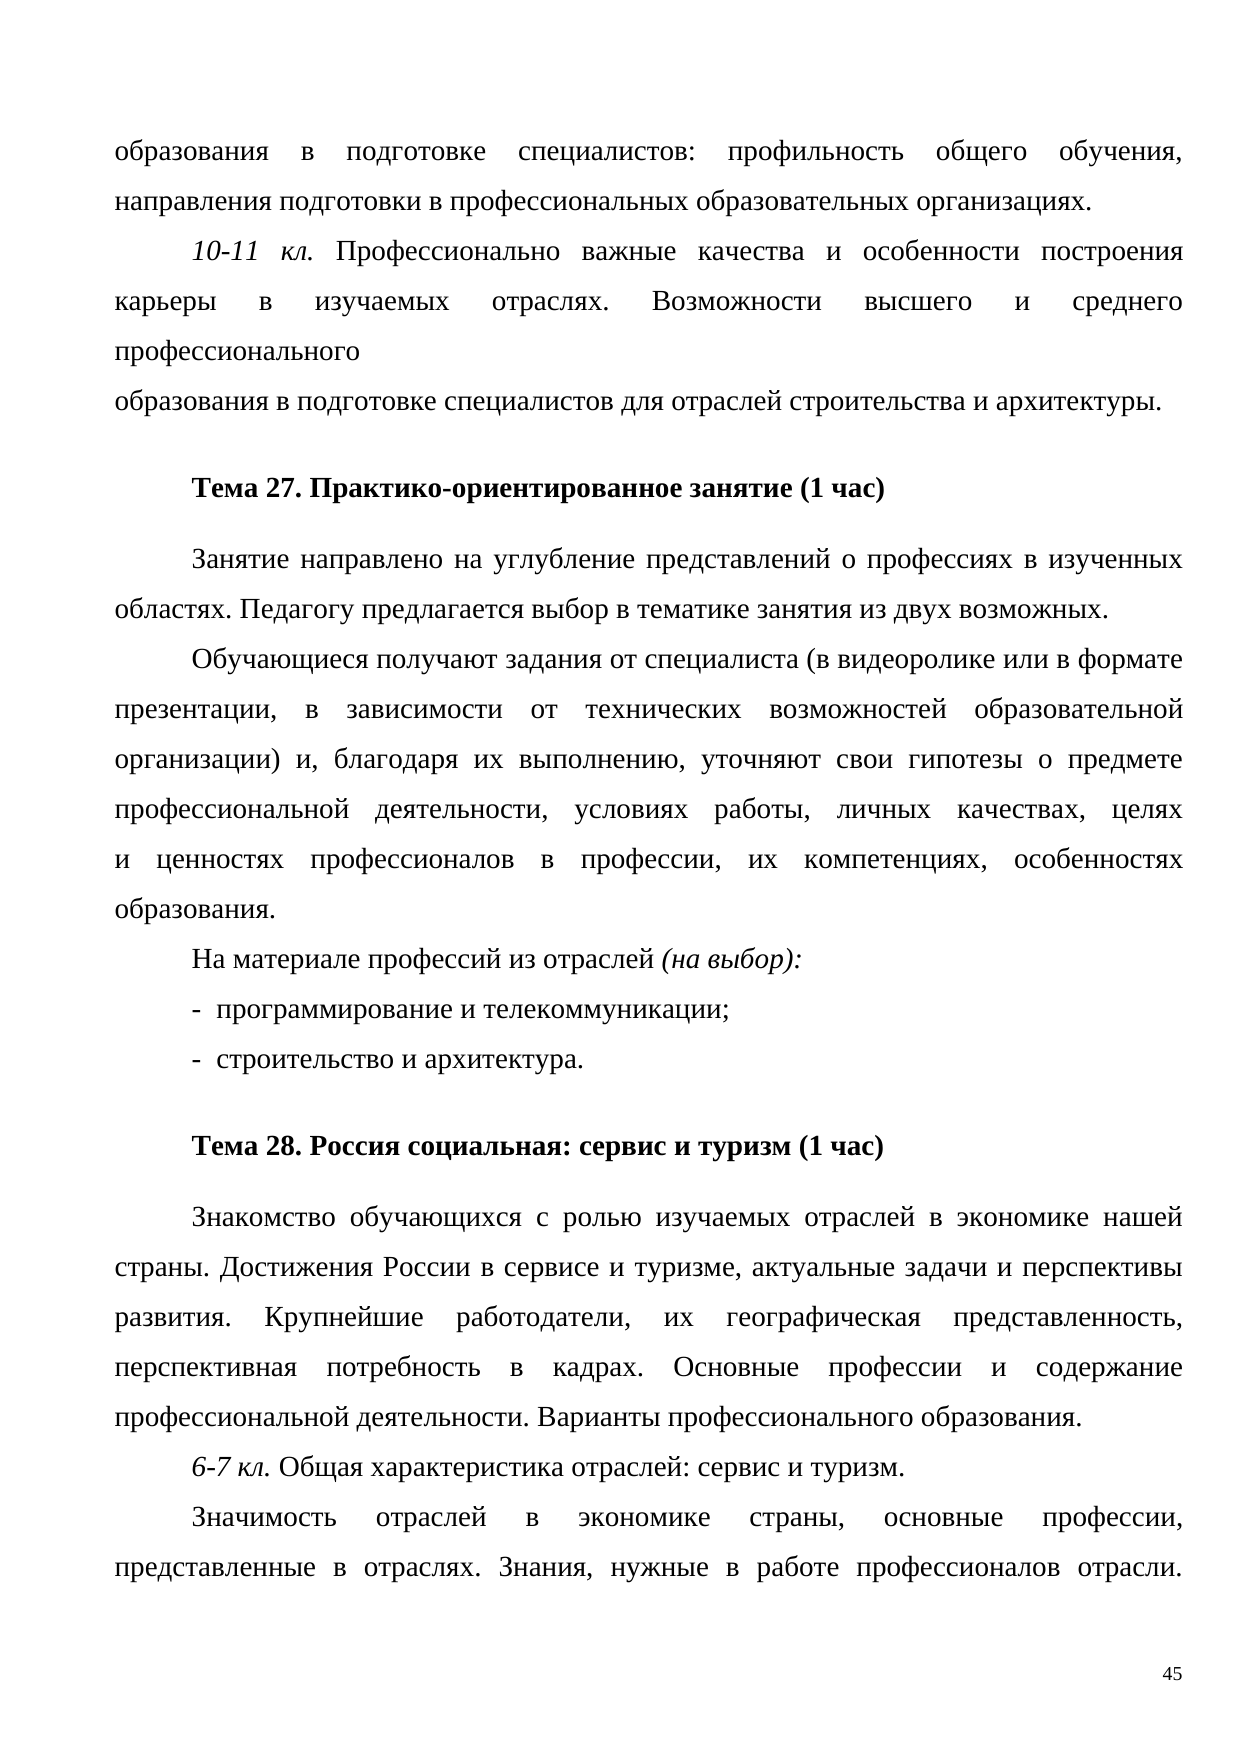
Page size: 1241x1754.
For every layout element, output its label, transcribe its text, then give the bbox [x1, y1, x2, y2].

text 6-7 кл. Общая характеристика отраслей: сервис и туризм. [114, 1436, 1184, 1486]
text образования в подготовке специалистов: профильность общего обучения, направления подготовки в профессиональных образовательных организациях. [114, 120, 1184, 220]
text 10-11 кл. Профессионально важные качества и особенности построения карьеры в изучаемых отраслях. Возможности высшего и среднего профессионального образования в подготовке специалистов для отраслей строительства и архитектуры. [114, 220, 1184, 420]
list строительство и архитектура. [114, 1028, 1184, 1078]
text Тема 27. Практико-ориентированное занятие (1 час) [114, 474, 1184, 503]
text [114, 1486, 1184, 1586]
text Знакомство обучающихся с ролью изучаемых отраслей в экономике нашей страны. Достижения России в сервисе и туризме, актуальные задачи и перспективы развития. Крупнейшие работодатели, их географическая представленность, перспективная потребность в кадрах. Основные профессии и содержание профессиональной деятельности. Варианты профессионального образования. [114, 1186, 1184, 1436]
text Обучающиеся получают задания от специалиста (в видеоролике или в формате презентации, в зависимости от технических возможностей образовательной организации) и, благодаря их выполнению, уточняют свои гипотезы о предмете профессиональной деятельности, условиях работы, личных качествах, целях и ценностях профессионалов в профессии, их компетенциях, особенностях образования. [114, 628, 1184, 928]
list программирование и телекоммуникации; [114, 978, 1184, 1028]
text Занятие направлено на углубление представлений о профессиях в изученных областях. Педагогу предлагается выбор в тематике занятия из двух возможных. [114, 528, 1184, 628]
text На материале профессий из отраслей (на выбор): [114, 928, 1184, 978]
text Тема 28. Россия социальная: сервис и туризм (1 час) [114, 1132, 1184, 1161]
